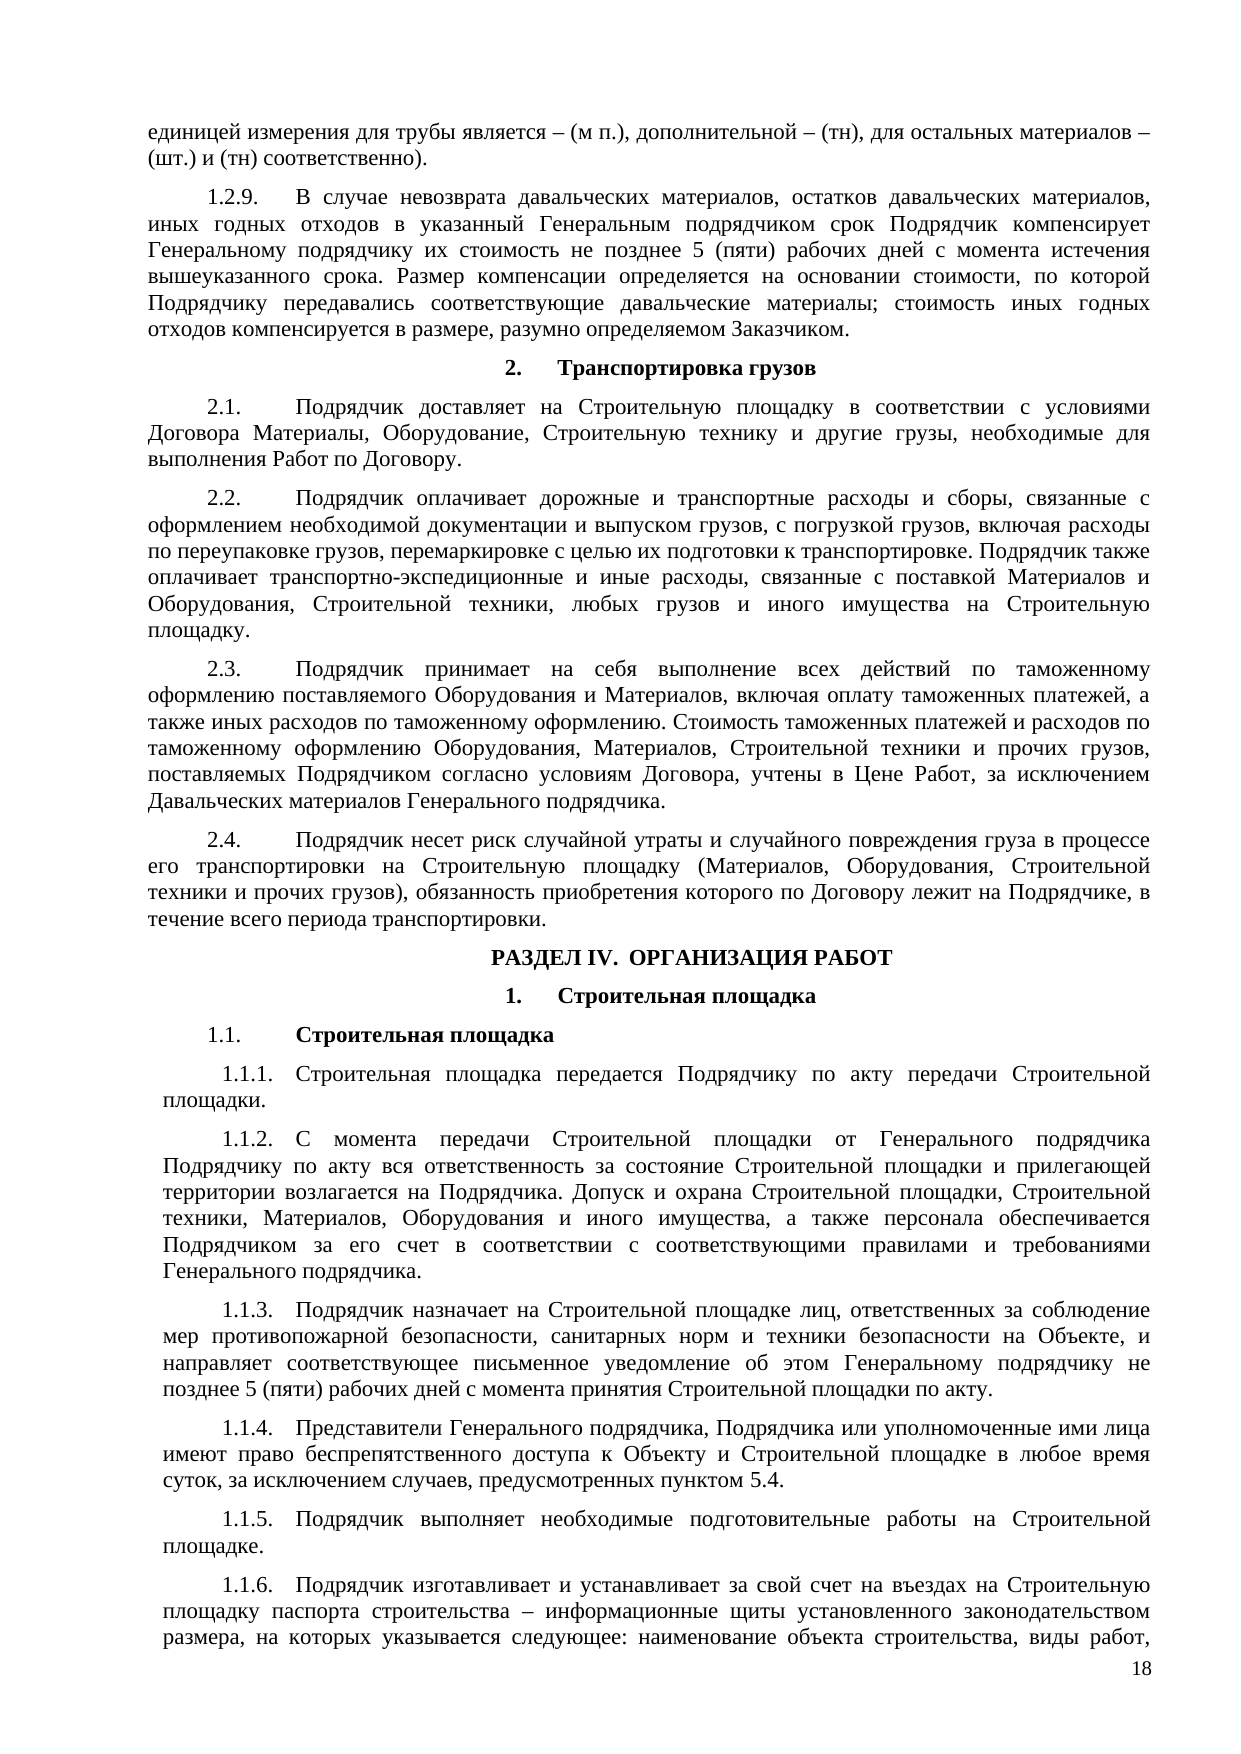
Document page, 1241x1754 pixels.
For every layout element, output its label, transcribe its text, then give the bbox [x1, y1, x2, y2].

text Подрядчик назначает на Строительной площадке лиц, ответственных за соблюдение мер противопожарной безопасности, санитарных норм и техники безопасности на Объекте, и направляет соответствующее письменное уведомление об этом Генеральному подрядчику не позднее 5 (пяти) рабочих дней с момента принятия Строительной площадки по акту. [163, 1296, 1152, 1401]
text В случае невозврата давальческих материалов, остатков давальческих материалов, иных годных отходов в указанный Генеральным подрядчиком срок Подрядчик компенсирует Генеральному подрядчику их стоимость не позднее 5 (пяти) рабочих дней с момента истечения вышеуказанного срока. Размер компенсации определяется на основании стоимости, по которой Подрядчику передавались соответствующие давальческие материалы; стоимость иных годных отходов компенсируется в размере, разумно определяемом Заказчиком. [148, 183, 1152, 341]
text ОРГАНИЗАЦИЯ РАБОТ [295, 943, 1152, 970]
text Представители Генерального подрядчика, Подрядчика или уполномоченные ими лица имеют право беспрепятственного доступа к Объекту и Строительной площадке в любое время суток, за исключением случаев, предусмотренных пунктом 10.4. [163, 1414, 1152, 1493]
text Строительная площадка [148, 1021, 1152, 1048]
text Строительная площадка [148, 982, 1152, 1009]
text С момента передачи Строительной площадки от Генерального подрядчика Подрядчику по акту вся ответственность за состояние Строительной площадки и прилегающей территории возлагается на Подрядчика. Допуск и охрана Строительной площадки, Строительной техники, Материалов, Оборудования и иного имущества, а также персонала обеспечивается Подрядчиком за его счет в соответствии с соответствующими правилами и требованиями Генерального подрядчика. [163, 1125, 1152, 1283]
text Подрядчик доставляет на Строительную площадку в соответствии с условиями Договора Материалы, Оборудование, Строительную технику и другие грузы, необходимые для выполнения Работ по Договору. [148, 393, 1152, 472]
text Подрядчик оплачивает дорожные и транспортные расходы и сборы, связанные с оформлением необходимой документации и выпуском грузов, с погрузкой грузов, включая расходы по переупаковке грузов, перемаркировке с целью их подготовки к транспортировке. Подрядчик также оплачивает транспортно-экспедиционные и иные расходы, связанные с поставкой Материалов и Оборудования, Строительной техники, любых грузов и иного имущества на Строительную площадку. [148, 484, 1152, 642]
text Подрядчик выполняет необходимые подготовительные работы на Строительной площадке. [163, 1505, 1152, 1558]
text Транспортировка грузов [148, 354, 1152, 380]
text Подрядчик несет риск случайной утраты и случайного повреждения груза в процессе его транспортировки на Строительную площадку (Материалов, Оборудования, Строительной техники и прочих грузов), обязанность приобретения которого по Договору лежит на Подрядчике, в течение всего периода транспортировки. [148, 826, 1152, 931]
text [163, 1571, 1152, 1650]
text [148, 118, 1152, 171]
text Строительная площадка передается Подрядчику по акту передачи Строительной площадки. [163, 1060, 1152, 1113]
text Подрядчик принимает на себя выполнение всех действий по таможенному оформлению поставляемого Оборудования и Материалов, включая оплату таможенных платежей, а также иных расходов по таможенному оформлению. Стоимость таможенных платежей и расходов по таможенному оформлению Оборудования, Материалов, Строительной техники и прочих грузов, поставляемых Подрядчиком согласно условиям Договора, учтены в Цене Работ, за исключением Давальческих материалов Генерального подрядчика. [148, 655, 1152, 813]
